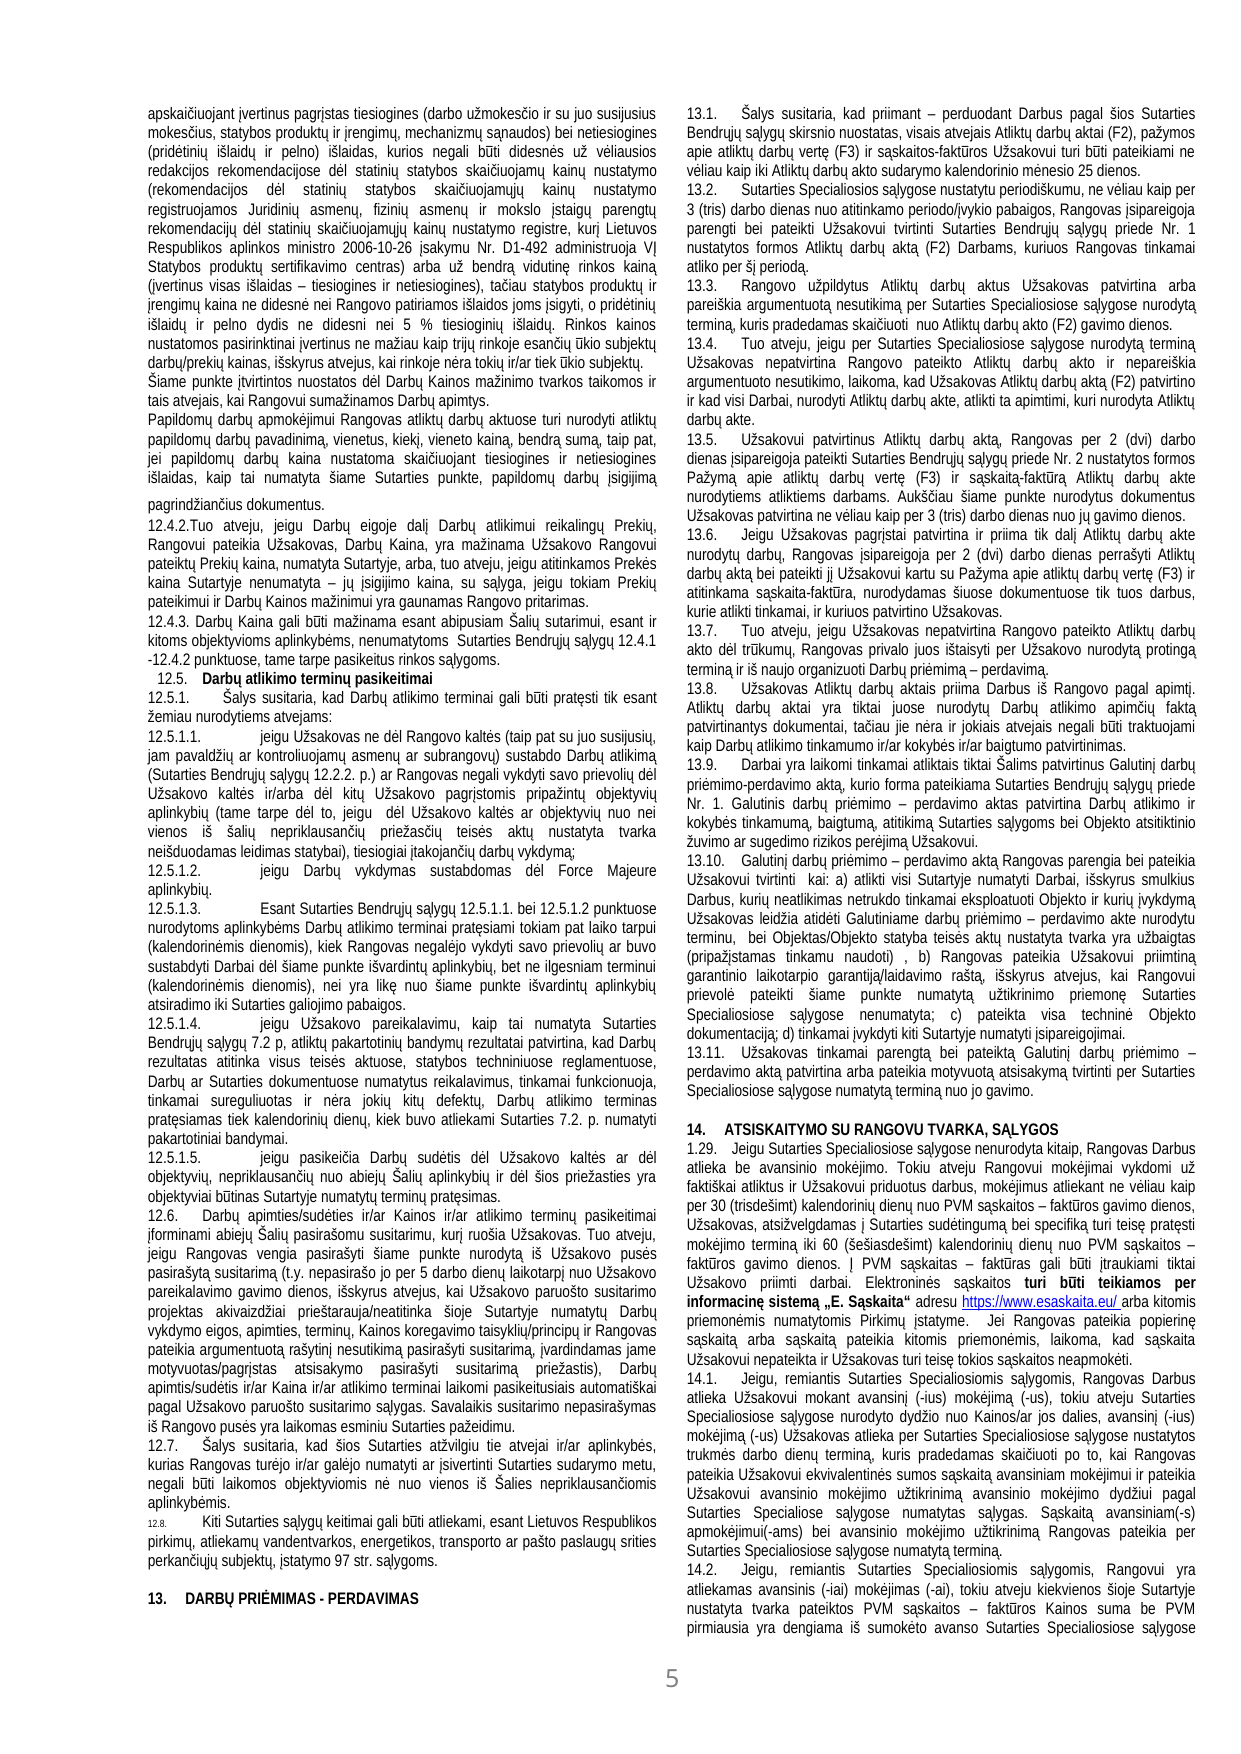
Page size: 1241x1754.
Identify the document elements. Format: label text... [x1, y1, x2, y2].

list Galutinį darbų priėmimo – perdavimo aktą Rangovas parengia bei pateikia Užsakovui tvirtinti kai: a) atlikti visi Sutartyje numatyti Darbai, išskyrus smulkius Darbus, kurių neatlikimas netrukdo tinkamai eksploatuoti Objekto ir kurių įvykdymą Užsakovas leidžia atidėti Galutiniame darbų priėmimo – perdavimo akte nurodytu terminu, bei Objektas/Objekto statyba teisės aktų nustatyta tvarka yra užbaigtas (pripažįstamas tinkamu naudoti) , b) Rangovas pateikia Užsakovui priimtiną garantinio laikotarpio garantiją/laidavimo raštą, išskyrus atvejus, kai Rangovui prievolė pateikti šiame punkte numatytą užtikrinimo priemonę Sutarties Specialiosiose sąlygose nenumatyta; c) pateikta visa techninė Objekto dokumentaciją; d) tinkamai įvykdyti kiti Sutartyje numatyti įsipareigojimai. [687, 851, 1196, 1043]
list Šalys susitaria, kad priimant – perduodant Darbus pagal šios Sutarties Bendrųjų sąlygų skirsnio nuostatas, visais atvejais Atliktų darbų aktai (F2), pažymos apie atliktų darbų vertę (F3) ir sąskaitos-faktūros Užsakovui turi būti pateikiami ne vėliau kaip iki Atliktų darbų akto sudarymo kalendorinio mėnesio 25 dienos. [687, 103, 1196, 180]
list Esant Sutarties Bendrųjų sąlygų 12.5.1.1. bei 12.5.1.2 punktuose nurodytoms aplinkybėms Darbų atlikimo terminai pratęsiami tokiam pat laiko tarpui (kalendorinėmis dienomis), kiek Rangovas negalėjo vykdyti savo prievolių ar buvo sustabdyti Darbai dėl šiame punkte išvardintų aplinkybių, bet ne ilgesniam terminui (kalendorinėmis dienomis), nei yra likę nuo šiame punkte išvardintų aplinkybių atsiradimo iki Sutarties galiojimo pabaigos. [148, 899, 657, 1014]
text Papildomų darbų apmokėjimui Rangovas atliktų darbų aktuose turi nurodyti atliktų papildomų darbų pavadinimą, vienetus, kiekį, vieneto kainą, bendrą sumą, taip pat, jei papildomų darbų kaina nustatoma skaičiuojant tiesiogines ir netiesiogines išlaidas, kaip tai numatyta šiame Sutarties punkte, papildomų darbų įsigijimą pagrindžiančius dokumentus. [148, 410, 657, 516]
list Jeigu, remiantis Sutarties Specialiosiomis sąlygomis, Rangovas Darbus atlieka Užsakovui mokant avansinį (-ius) mokėjimą (-us), tokiu atveju Sutarties Specialiosiose sąlygose nurodyto dydžio nuo Kainos/ar jos dalies, avansinį (-ius) mokėjimą (-us) Užsakovas atlieka per Sutarties Specialiosiose sąlygose nustatytos trukmės darbo dienų terminą, kuris pradedamas skaičiuoti po to, kai Rangovas pateikia Užsakovui ekvivalentinės sumos sąskaitą avansiniam mokėjimui ir pateikia Užsakovui avansinio mokėjimo užtikrinimą avansinio mokėjimo dydžiui pagal Sutarties Specialiose sąlygose numatytas sąlygas. Sąskaitą avansiniam(-s) apmokėjimui(-ams) bei avansinio mokėjimo užtikrinimą Rangovas pateikia per Sutarties Specialiosiose sąlygose numatytą terminą. [687, 1368, 1196, 1560]
list Užsakovas Atliktų darbų aktais priima Darbus iš Rangovo pagal apimtį. Atliktų darbų aktai yra tiktai juose nurodytų Darbų atlikimo apimčių faktą patvirtinantys dokumentai, tačiau jie nėra ir jokiais atvejais negali būti traktuojami kaip Darbų atlikimo tinkamumo ir/ar kokybės ir/ar baigtumo patvirtinimas. [687, 678, 1196, 755]
list Jeigu Sutarties Specialiosiose sąlygose nenurodyta kitaip, Rangovas Darbus atlieka be avansinio mokėjimo. Tokiu atveju Rangovui mokėjimai vykdomi už faktiškai atliktus ir Užsakovui priduotus darbus, mokėjimus atliekant ne vėliau kaip per 30 (trisdešimt) kalendorinių dienų nuo PVM sąskaitos – faktūros gavimo dienos, Užsakovas, atsižvelgdamas į Sutarties sudėtingumą bei specifiką turi teisę pratęsti mokėjimo terminą iki 60 (šešiasdešimt) kalendorinių dienų nuo PVM sąskaitos – faktūros gavimo dienos. Į PVM sąskaitas – faktūras gali būti įtraukiami tiktai Užsakovo priimti darbai. Elektroninės sąskaitos turi būti teikiamos per informacinę sistemą „E. Sąskaita“ adresu https://www.esaskaita.eu/ arba kitomis priemonėmis numatytomis Pirkimų įstatyme. Jei Rangovas pateikia popierinę sąskaitą arba sąskaitą pateikia kitomis priemonėmis, laikoma, kad sąskaita Užsakovui nepateikta ir Užsakovas turi teisę tokios sąskaitos neapmokėti. [687, 1138, 1196, 1368]
list jeigu Darbų vykdymas sustabdomas dėl Force Majeure aplinkybių. [148, 861, 657, 899]
list jeigu Užsakovo pareikalavimu, kaip tai numatyta Sutarties Bendrųjų sąlygų 7.2 p, atliktų pakartotinių bandymų rezultatai patvirtina, kad Darbų rezultatas atitinka visus teisės aktuose, statybos techniniuose reglamentuose, Darbų ar Sutarties dokumentuose numatytus reikalavimus, tinkamai funkcionuoja, tinkamai sureguliuotas ir nėra jokių kitų defektų, Darbų atlikimo terminas pratęsiamas tiek kalendorinių dienų, kiek buvo atliekami Sutarties 7.2. p. numatyti pakartotiniai bandymai. [148, 1014, 657, 1148]
list Šalys susitaria, kad šios Sutarties atžvilgiu tie atvejai ir/ar aplinkybės, kurias Rangovas turėjo ir/ar galėjo numatyti ar įsivertinti Sutarties sudarymo metu, negali būti laikomos objektyviomis nė nuo vienos iš Šalies nepriklausančiomis aplinkybėmis. [148, 1436, 657, 1512]
list Sutarties Specialiosios sąlygose nustatytu periodiškumu, ne vėliau kaip per 3 (tris) darbo dienas nuo atitinkamo periodo/įvykio pabaigos, Rangovas įsipareigoja parengti bei pateikti Užsakovui tvirtinti Sutarties Bendrųjų sąlygų priede Nr. 1 nustatytos formos Atliktų darbų aktą (F2) Darbams, kuriuos Rangovas tinkamai atliko per šį periodą. [687, 180, 1196, 276]
list Darbų atlikimo terminų pasikeitimai [157, 669, 657, 688]
list Darbų apimties/sudėties ir/ar Kainos ir/ar atlikimo terminų pasikeitimai įforminami abiejų Šalių pasirašomu susitarimu, kurį ruošia Užsakovas. Tuo atveju, jeigu Rangovas vengia pasirašyti šiame punkte nurodytą iš Užsakovo pusės pasirašytą susitarimą (t.y. nepasirašo jo per 5 darbo dienų laikotarpį nuo Užsakovo pareikalavimo gavimo dienos, išskyrus atvejus, kai Užsakovo paruošto susitarimo projektas akivaizdžiai prieštarauja/neatitinka šioje Sutartyje numatytų Darbų vykdymo eigos, apimties, terminų, Kainos koregavimo taisyklių/principų ir Rangovas pateikia argumentuotą rašytinį nesutikimą pasirašyti susitarimą, įvardindamas jame motyvuotas/pagrįstas atsisakymo pasirašyti susitarimą priežastis), Darbų apimtis/sudėtis ir/ar Kaina ir/ar atlikimo terminai laikomi pasikeitusiais automatiškai pagal Užsakovo paruošto susitarimo sąlygas. Savalaikis susitarimo nepasirašymas iš Rangovo pusės yra laikomas esminiu Sutarties pažeidimu. [148, 1206, 657, 1436]
list Kiti Sutarties sąlygų keitimai gali būti atliekami, esant Lietuvos Respublikos pirkimų, atliekamų vandentvarkos, energetikos, transporto ar pašto paslaugų srities perkančiųjų subjektų, įstatymo 97 str. sąlygoms. [148, 1512, 657, 1570]
text 12.4.3. Darbų Kaina gali būti mažinama esant abipusiam Šalių sutarimui, esant ir kitoms objektyvioms aplinkybėms, nenumatytoms Sutarties Bendrųjų sąlygų 12.4.1 -12.4.2 punktuose, tame tarpe pasikeitus rinkos sąlygoms. [148, 611, 657, 669]
list Šalys susitaria, kad Darbų atlikimo terminai gali būti pratęsti tik esant žemiau nurodytiems atvejams: [148, 688, 657, 726]
list Darbai yra laikomi tinkamai atliktais tiktai Šalims patvirtinus Galutinį darbų priėmimo-perdavimo aktą, kurio forma pateikiama Sutarties Bendrųjų sąlygų priede Nr. 1. Galutinis darbų priėmimo – perdavimo aktas patvirtina Darbų atlikimo ir kokybės tinkamumą, baigtumą, atitikimą Sutarties sąlygoms bei Objekto atsitiktinio žuvimo ar sugedimo rizikos perėjimą Užsakovui. [687, 755, 1196, 851]
list jeigu Užsakovas ne dėl Rangovo kaltės (taip pat su juo susijusių, jam pavaldžių ar kontroliuojamų asmenų ar subrangovų) sustabdo Darbų atlikimą (Sutarties Bendrųjų sąlygų 12.2.2. p.) ar Rangovas negali vykdyti savo prievolių dėl Užsakovo kaltės ir/arba dėl kitų Užsakovo pagrįstomis pripažintų objektyvių aplinkybių (tame tarpe dėl to, jeigu dėl Užsakovo kaltės ar objektyvių nuo nei vienos iš šalių nepriklausančių priežasčių teisės aktų nustatyta tvarka neišduodamas leidimas statybai), tiesiogiai įtakojančių darbų vykdymą; [148, 726, 657, 861]
list Užsakovui patvirtinus Atliktų darbų aktą, Rangovas per 2 (dvi) darbo dienas įsipareigoja pateikti Sutarties Bendrųjų sąlygų priede Nr. 2 nustatytos formos Pažymą apie atliktų darbų vertę (F3) ir sąskaitą-faktūrą Atliktų darbų akte nurodytiems atliktiems darbams. Aukščiau šiame punkte nurodytus dokumentus Užsakovas patvirtina ne vėliau kaip per 3 (tris) darbo dienas nuo jų gavimo dienos. [687, 429, 1196, 525]
list ATSISKAITYMO SU RANGOVU TVARKA, SĄLYGOS [687, 1119, 1196, 1138]
list Jeigu Užsakovas pagrįstai patvirtina ir priima tik dalį Atliktų darbų akte nurodytų darbų, Rangovas įsipareigoja per 2 (dvi) darbo dienas perrašyti Atliktų darbų aktą bei pateikti jį Užsakovui kartu su Pažyma apie atliktų darbų vertę (F3) ir atitinkama sąskaita-faktūra, nurodydamas šiuose dokumentuose tik tuos darbus, kurie atlikti tinkamai, ir kuriuos patvirtino Užsakovas. [687, 525, 1196, 621]
text Šiame punkte įtvirtintos nuostatos dėl Darbų Kainos mažinimo tvarkos taikomos ir tais atvejais, kai Rangovui sumažinamos Darbų apimtys. [148, 372, 657, 410]
list DARBŲ PRIĖMIMAS - PERDAVIMAS [148, 1589, 657, 1608]
list Tuo atveju, jeigu per Sutarties Specialiosiose sąlygose nurodytą terminą Užsakovas nepatvirtina Rangovo pateikto Atliktų darbų akto ir nepareiškia argumentuoto nesutikimo, laikoma, kad Užsakovas Atliktų darbų aktą (F2) patvirtino ir kad visi Darbai, nurodyti Atliktų darbų akte, atlikti ta apimtimi, kuri nurodyta Atliktų darbų akte. [687, 333, 1196, 429]
list Užsakovas tinkamai parengtą bei pateiktą Galutinį darbų priėmimo – perdavimo aktą patvirtina arba pateikia motyvuotą atsisakymą tvirtinti per Sutarties Specialiosiose sąlygose numatytą terminą nuo jo gavimo. [687, 1043, 1196, 1100]
list Rangovo užpildytus Atliktų darbų aktus Užsakovas patvirtina arba pareiškia argumentuotą nesutikimą per Sutarties Specialiosiose sąlygose nurodytą terminą, kuris pradedamas skaičiuoti nuo Atliktų darbų akto (F2) gavimo dienos. [687, 276, 1196, 333]
list Tuo atveju, jeigu Užsakovas nepatvirtina Rangovo pateikto Atliktų darbų akto dėl trūkumų, Rangovas privalo juos ištaisyti per Užsakovo nurodytą protingą terminą ir iš naujo organizuoti Darbų priėmimą – perdavimą. [687, 621, 1196, 678]
list jeigu pasikeičia Darbų sudėtis dėl Užsakovo kaltės ar dėl objektyvių, nepriklausančių nuo abiejų Šalių aplinkybių ir dėl šios priežasties yra objektyviai būtinas Sutartyje numatytų terminų pratęsimas. [148, 1148, 657, 1206]
text 12.4.2.Tuo atveju, jeigu Darbų eigoje dalį Darbų atlikimui reikalingų Prekių, Rangovui pateikia Užsakovas, Darbų Kaina, yra mažinama Užsakovo Rangovui pateiktų Prekių kaina, numatyta Sutartyje, arba, tuo atveju, jeigu atitinkamos Prekės kaina Sutartyje nenumatyta – jų įsigijimo kaina, su sąlyga, jeigu tokiam Prekių pateikimui ir Darbų Kainos mažinimui yra gaunamas Rangovo pritarimas. [148, 516, 657, 611]
